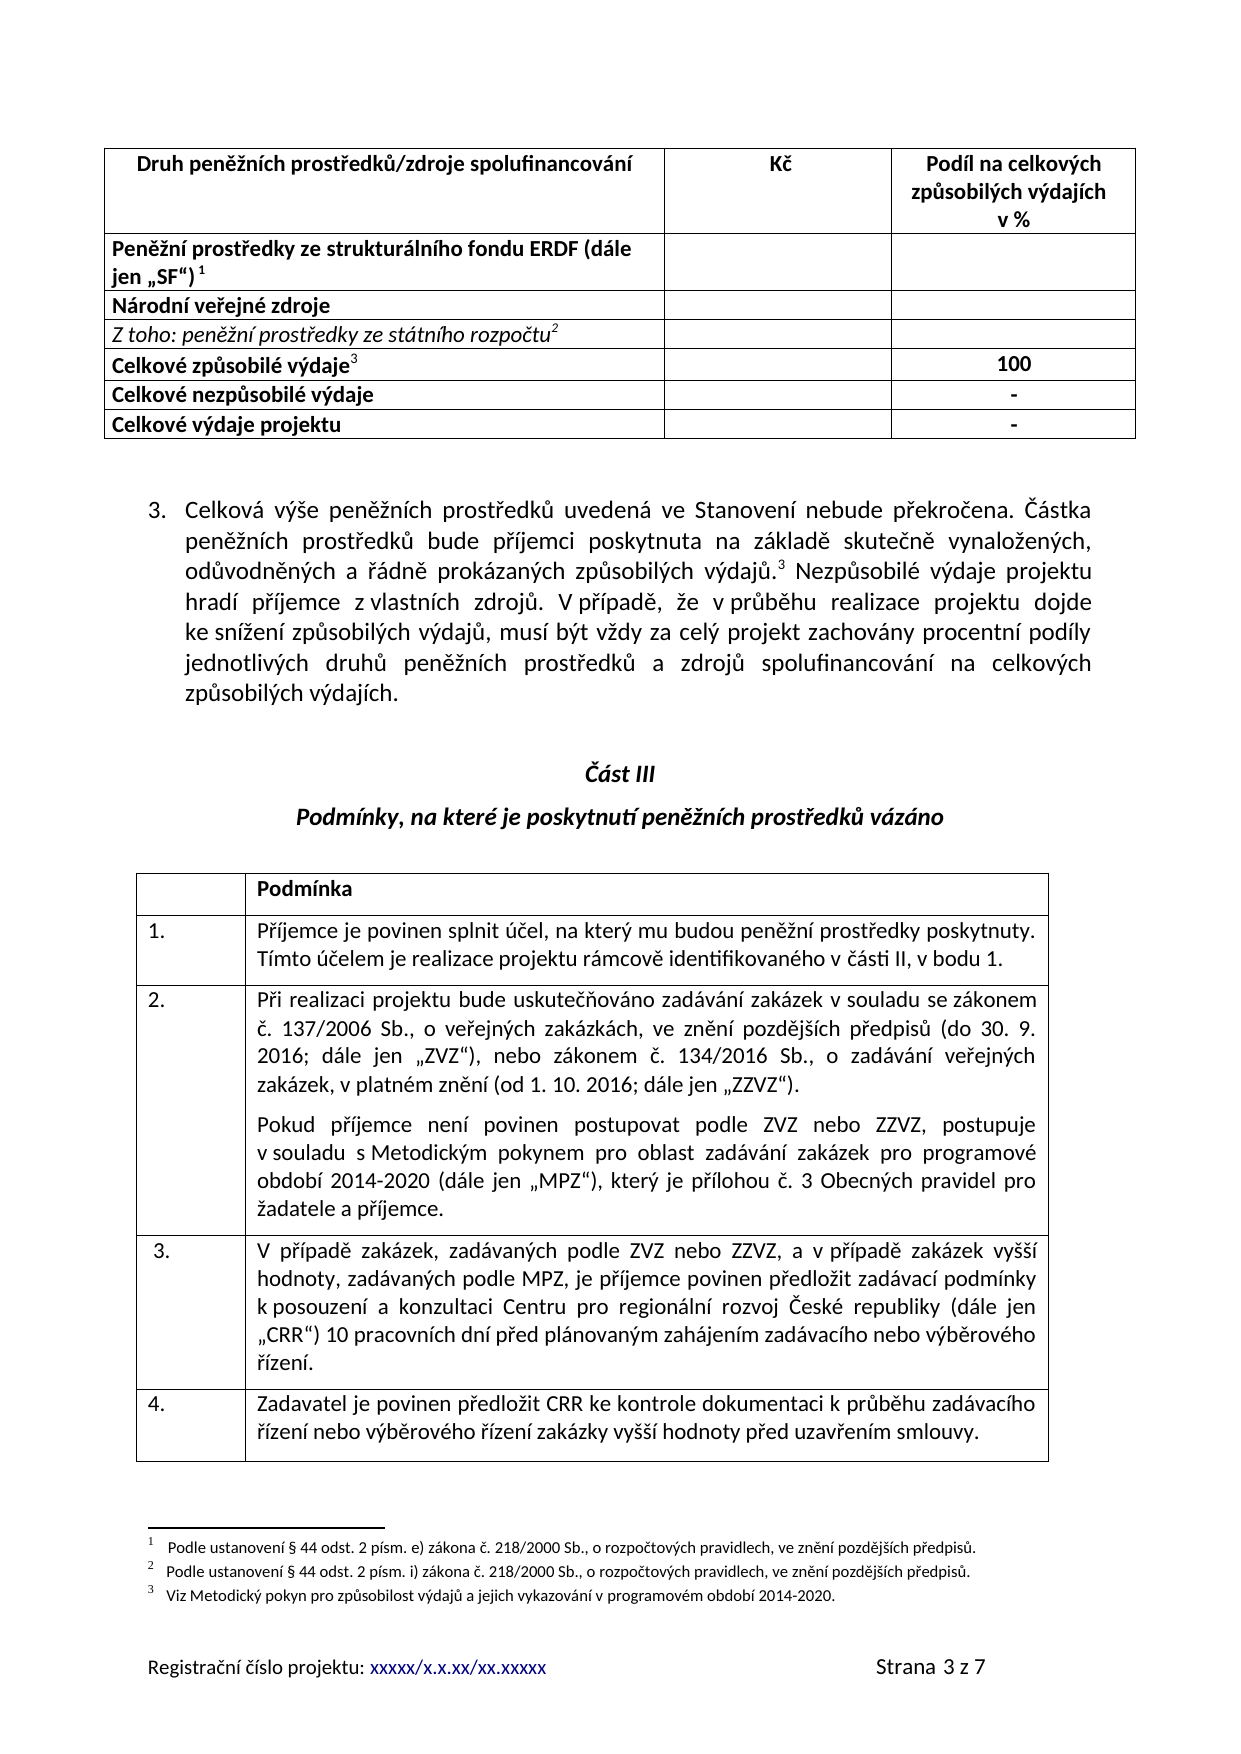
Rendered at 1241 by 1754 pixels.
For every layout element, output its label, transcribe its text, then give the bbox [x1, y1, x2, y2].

table_cell Celkové výdaje projektu [105, 410, 664, 438]
table_cell [665, 234, 891, 290]
table_cell 1. [137, 916, 245, 984]
table_cell Celkové nezpůsobilé výdaje [105, 381, 664, 409]
table_cell 100 [892, 349, 1135, 379]
table_cell [665, 291, 891, 319]
table_header Podmínka [246, 874, 1048, 915]
table_cell [665, 410, 891, 438]
table_cell [892, 291, 1135, 319]
table_cell [892, 234, 1135, 290]
table_cell [892, 320, 1135, 348]
table_cell Celkové způsobilé výdaje [105, 349, 664, 379]
table_cell 3. [137, 1236, 245, 1388]
table_cell Při realizaci projektu bude uskutečňováno zadávání zakázek v souladu se zákonem č. 137/2006 Sb., o veřejných zakázkách, ve znění pozdějších předpisů (do 30. 9. 2016; dále jen „ZVZ“), nebo zákonem č. 134/2016 Sb., o zadávání veřejných zakázek, v platném znění (od 1. 10. 2016; dále jen „ZZVZ“). Pokud příjemce není povinen postupovat podle ZVZ nebo ZZVZ, postupuje v souladu s Metodickým pokynem pro oblast zadávání zakázek pro programové období 2014-2020 (dále jen „MPZ“), který je přílohou č. 3 Obecných pravidel pro žadatele a příjemce. [246, 986, 1048, 1235]
table_cell - [892, 381, 1135, 409]
subtitle Část III [148, 758, 1092, 788]
table_cell V případě zakázek, zadávaných podle ZVZ nebo ZZVZ, a v případě zakázek vyšší hodnoty, zadávaných podle MPZ, je příjemce povinen předložit zadávací podmínky k posouzení a konzultaci Centru pro regionální rozvoj České republiky (dále jen „CRR“) 10 pracovních dní před plánovaným zahájením zadávacího nebo výběrového řízení. [246, 1236, 1048, 1388]
table_header [137, 874, 245, 915]
table_cell Zadavatel je povinen předložit CRR ke kontrole dokumentaci k průběhu zadávacího řízení nebo výběrového řízení zakázky vyšší hodnoty před uzavřením smlouvy. [246, 1390, 1048, 1461]
table_cell [665, 320, 891, 348]
table_cell [665, 349, 891, 379]
table_cell Z toho: peněžní prostředky ze státního rozpočtu [105, 320, 664, 348]
table_cell [665, 381, 891, 409]
table_cell 2. [137, 986, 245, 1235]
table_cell Příjemce je povinen splnit účel, na který mu budou peněžní prostředky poskytnuty. Tímto účelem je realizace projektu rámcově identifikovaného v části II, v bodu 1. [246, 916, 1048, 984]
table_cell 4. [137, 1390, 245, 1461]
table_cell Národní veřejné zdroje [105, 291, 664, 319]
subtitle Podmínky, na které je poskytnutí peněžních prostředků vázáno [148, 801, 1092, 831]
table_header Podíl na celkových způsobilých výdajích v % [892, 149, 1135, 233]
list Celková výše peněžních prostředků uvedená ve Stanovení nebude překročena. Částka peněžních prostředků bude příjemci poskytnuta na základě skutečně vynaložených, odůvodněných a řádně prokázaných způsobilých výdajů.3 Nezpůsobilé výdaje projektu hradí příjemce z vlastních zdrojů. V případě, že v průběhu realizace projektu dojde ke snížení způsobilých výdajů, musí být vždy za celý projekt zachovány procentní podíly jednotlivých druhů peněžních prostředků a zdrojů spolufinancování na celkových způsobilých výdajích. [148, 494, 1092, 708]
table_cell Peněžní prostředky ze strukturálního fondu ERDF (dále jen „SF“) [105, 234, 664, 290]
table_header Kč [665, 149, 891, 233]
table_cell - [892, 410, 1135, 438]
table_header Druh peněžních prostředků/zdroje spolufinancování [105, 149, 664, 233]
